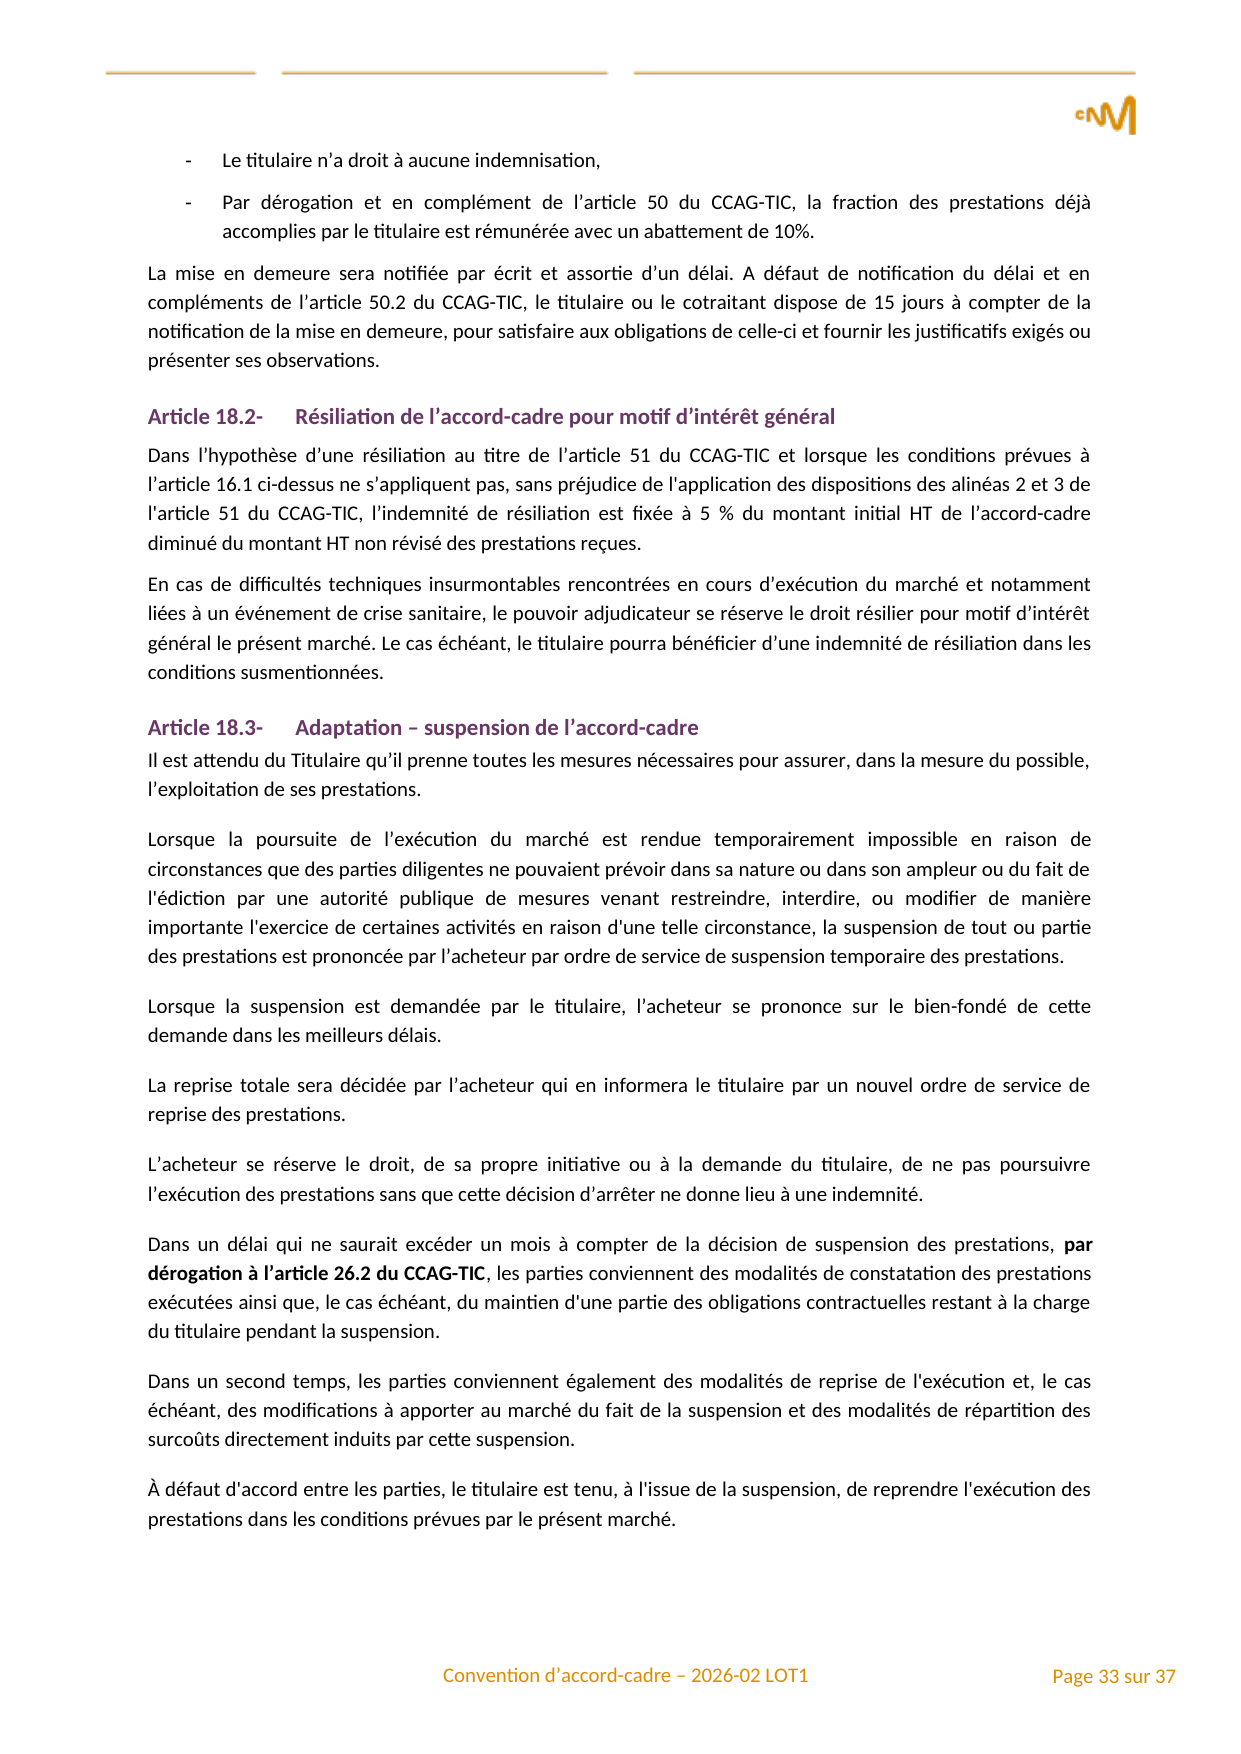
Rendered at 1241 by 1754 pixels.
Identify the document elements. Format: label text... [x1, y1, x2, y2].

text Dans l’hypothèse d’une résiliation au titre de l’article 51 du CCAG-TIC et lorsque les conditions prévues à l’article 16.1 ci-dessus ne s’appliquent pas, sans préjudice de l'application des dispositions des alinéas 2 et 3 de l'article 51 du CCAG-TIC, l’indemnité de résiliation est fixée à 5 % du montant initial HT de l’accord-cadre diminué du montant HT non révisé des prestations reçues. [148, 442, 1093, 555]
list Par dérogation et en complément de l’article 50 du CCAG-TIC, la fraction des prestations déjà accomplies par le titulaire est rémunérée avec un abattement de 10%. [185, 189, 1093, 244]
subtitle Adaptation – suspension de l’accord-cadre [148, 713, 1093, 741]
text Lorsque la poursuite de l’exécution du marché est rendue temporairement impossible en raison de circonstances que des parties diligentes ne pouvaient prévoir dans sa nature ou dans son ampleur ou du fait de l'édiction par une autorité publique de mesures venant restreindre, interdire, ou modifier de manière importante l'exercice de certaines activités en raison d'une telle circonstance, la suspension de tout ou partie des prestations est prononcée par l’acheteur par ordre de service de suspension temporaire des prestations. [148, 827, 1093, 969]
text Il est attendu du Titulaire qu’il prenne toutes les mesures nécessaires pour assurer, dans la mesure du possible, l’exploitation de ses prestations. [148, 747, 1093, 802]
text À défaut d'accord entre les parties, le titulaire est tenu, à l'issue de la suspension, de reprendre l'exécution des prestations dans les conditions prévues par le présent marché. [148, 1477, 1093, 1531]
text Dans un délai qui ne saurait excéder un mois à compter de la décision de suspension des prestations, par dérogation à l’article 26.2 du CCAG-TIC, les parties conviennent des modalités de constatation des prestations exécutées ainsi que, le cas échéant, du maintien d'une partie des obligations contractuelles restant à la charge du titulaire pendant la suspension. [148, 1231, 1093, 1344]
list Le titulaire n’a droit à aucune indemnisation, [185, 148, 1093, 173]
text Dans un second temps, les parties conviennent également des modalités de reprise de l'exécution et, le cas échéant, des modifications à apporter au marché du fait de la suspension et des modalités de répartition des surcoûts directement induits par cette suspension. [148, 1368, 1093, 1452]
text En cas de difficultés techniques insurmontables rencontrées en cours d’exécution du marché et notamment liées à un événement de crise sanitaire, le pouvoir adjudicateur se réserve le droit résilier pour motif d’intérêt général le présent marché. Le cas échéant, le titulaire pourra bénéficier d’une indemnité de résiliation dans les conditions susmentionnées. [148, 571, 1093, 684]
text L’acheteur se réserve le droit, de sa propre initiative ou à la demande du titulaire, de ne pas poursuivre l’exécution des prestations sans que cette décision d’arrêter ne donne lieu à une indemnité. [148, 1152, 1093, 1206]
text Lorsque la suspension est demandée par le titulaire, l’acheteur se prononce sur le bien-fondé de cette demande dans les meilleurs délais. [148, 993, 1093, 1048]
text La mise en demeure sera notifiée par écrit et assortie d’un délai. A défaut de notification du délai et en compléments de l’article 50.2 du CCAG-TIC, le titulaire ou le cotraitant dispose de 15 jours à compter de la notification de la mise en demeure, pour satisfaire aux obligations de celle-ci et fournir les justificatifs exigés ou présenter ses observations. [148, 260, 1093, 373]
subtitle Résiliation de l’accord-cadre pour motif d’intérêt général [148, 402, 1093, 430]
text La reprise totale sera décidée par l’acheteur qui en informera le titulaire par un nouvel ordre de service de reprise des prestations. [148, 1072, 1093, 1127]
